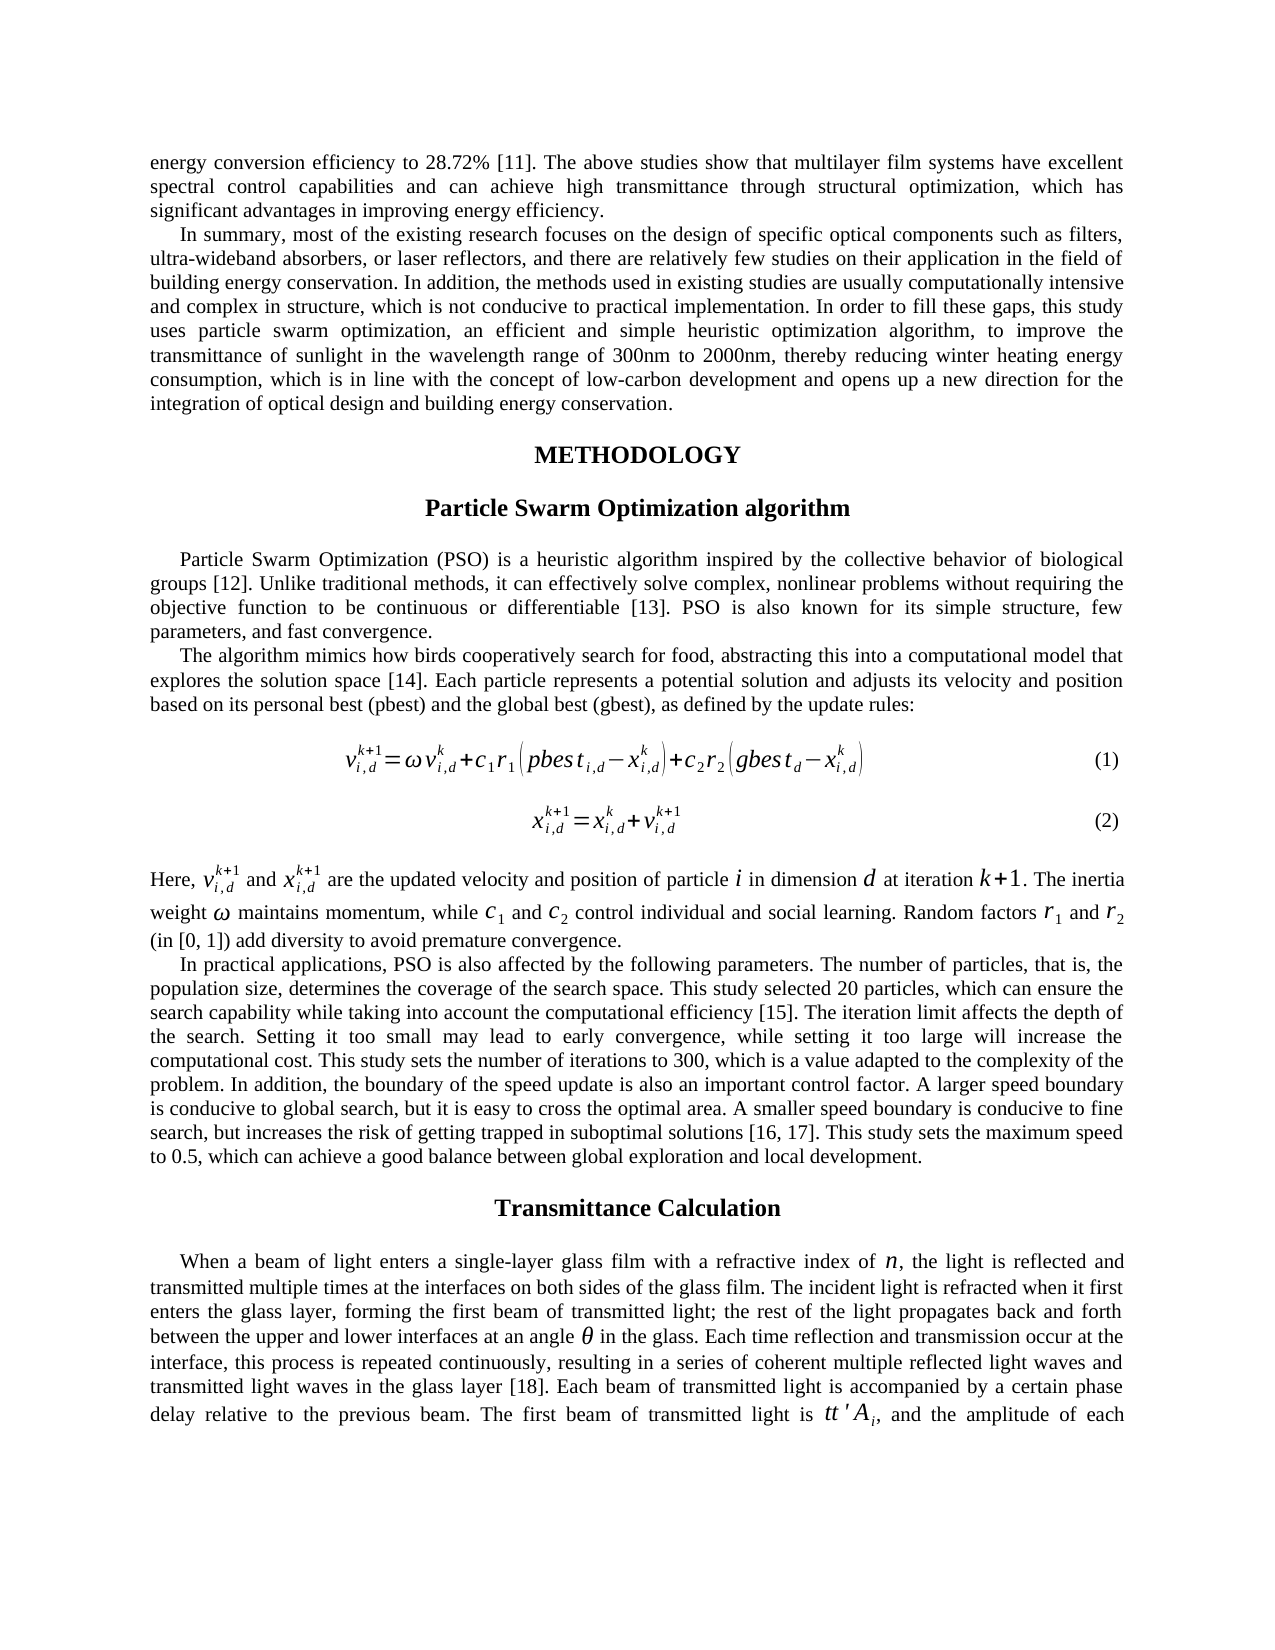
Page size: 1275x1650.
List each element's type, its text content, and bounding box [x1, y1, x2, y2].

text In summary, most of the existing research focuses on the design of specific optical components such as filters, ultra-wideband absorbers, or laser reflectors, and there are relatively few studies on their application in the field of building energy conservation. In addition, the methods used in existing studies are usually computationally intensive and complex in structure, which is not conducive to practical implementation. In order to fill these gaps, this study uses particle swarm optimization, an efficient and simple heuristic optimization algorithm, to improve the transmittance of sunlight in the wavelength range of 300nm to 2000nm, thereby reducing winter heating energy consumption, which is in line with the concept of low-carbon development and opens up a new direction for the integration of optical design and building energy conservation. [150, 222, 1125, 415]
text (1) [150, 740, 1125, 778]
text Particle Swarm Optimization (PSO) is a heuristic algorithm inspired by the collective behavior of biological groups [12]. Unlike traditional methods, it can effectively solve complex, nonlinear problems without requiring the objective function to be continuous or differentiable [13]. PSO is also known for its simple structure, few parameters, and fast convergence. [150, 547, 1125, 643]
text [150, 1247, 1125, 1430]
text In practical applications, PSO is also affected by the following parameters. The number of particles, that is, the population size, determines the coverage of the search space. This study selected 20 particles, which can ensure the search capability while taking into account the computational efficiency [15]. The iteration limit affects the depth of the search. Setting it too small may lead to early convergence, while setting it too large will increase the computational cost. This study sets the number of iterations to 300, which is a value adapted to the complexity of the problem. In addition, the boundary of the speed update is also an important control factor. A larger speed boundary is conducive to global search, but it is easy to cross the optimal area. A smaller speed boundary is conducive to fine search, but increases the risk of getting trapped in suboptimal solutions [16, 17]. This study sets the maximum speed to 0.5, which can achieve a good balance between global exploration and local development. [150, 952, 1125, 1168]
subtitle Particle Swarm Optimization algorithm [150, 493, 1125, 522]
text Here, and are the updated velocity and position of particle in dimension at iteration . The inertia weight maintains momentum, while and control individual and social learning. Random factors and (in [0, 1]) add diversity to avoid premature convergence. [150, 861, 1125, 952]
subtitle Methodology [150, 440, 1125, 468]
subtitle Transmittance Calculation [150, 1193, 1125, 1222]
text (2) [150, 802, 1125, 837]
text The algorithm mimics how birds cooperatively search for food, abstracting this into a computational model that explores the solution space [14]. Each particle represents a potential solution and adjusts its velocity and position based on its personal best (pbest) and the global best (gbest), as defined by the update rules: [150, 643, 1125, 716]
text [150, 150, 1125, 222]
